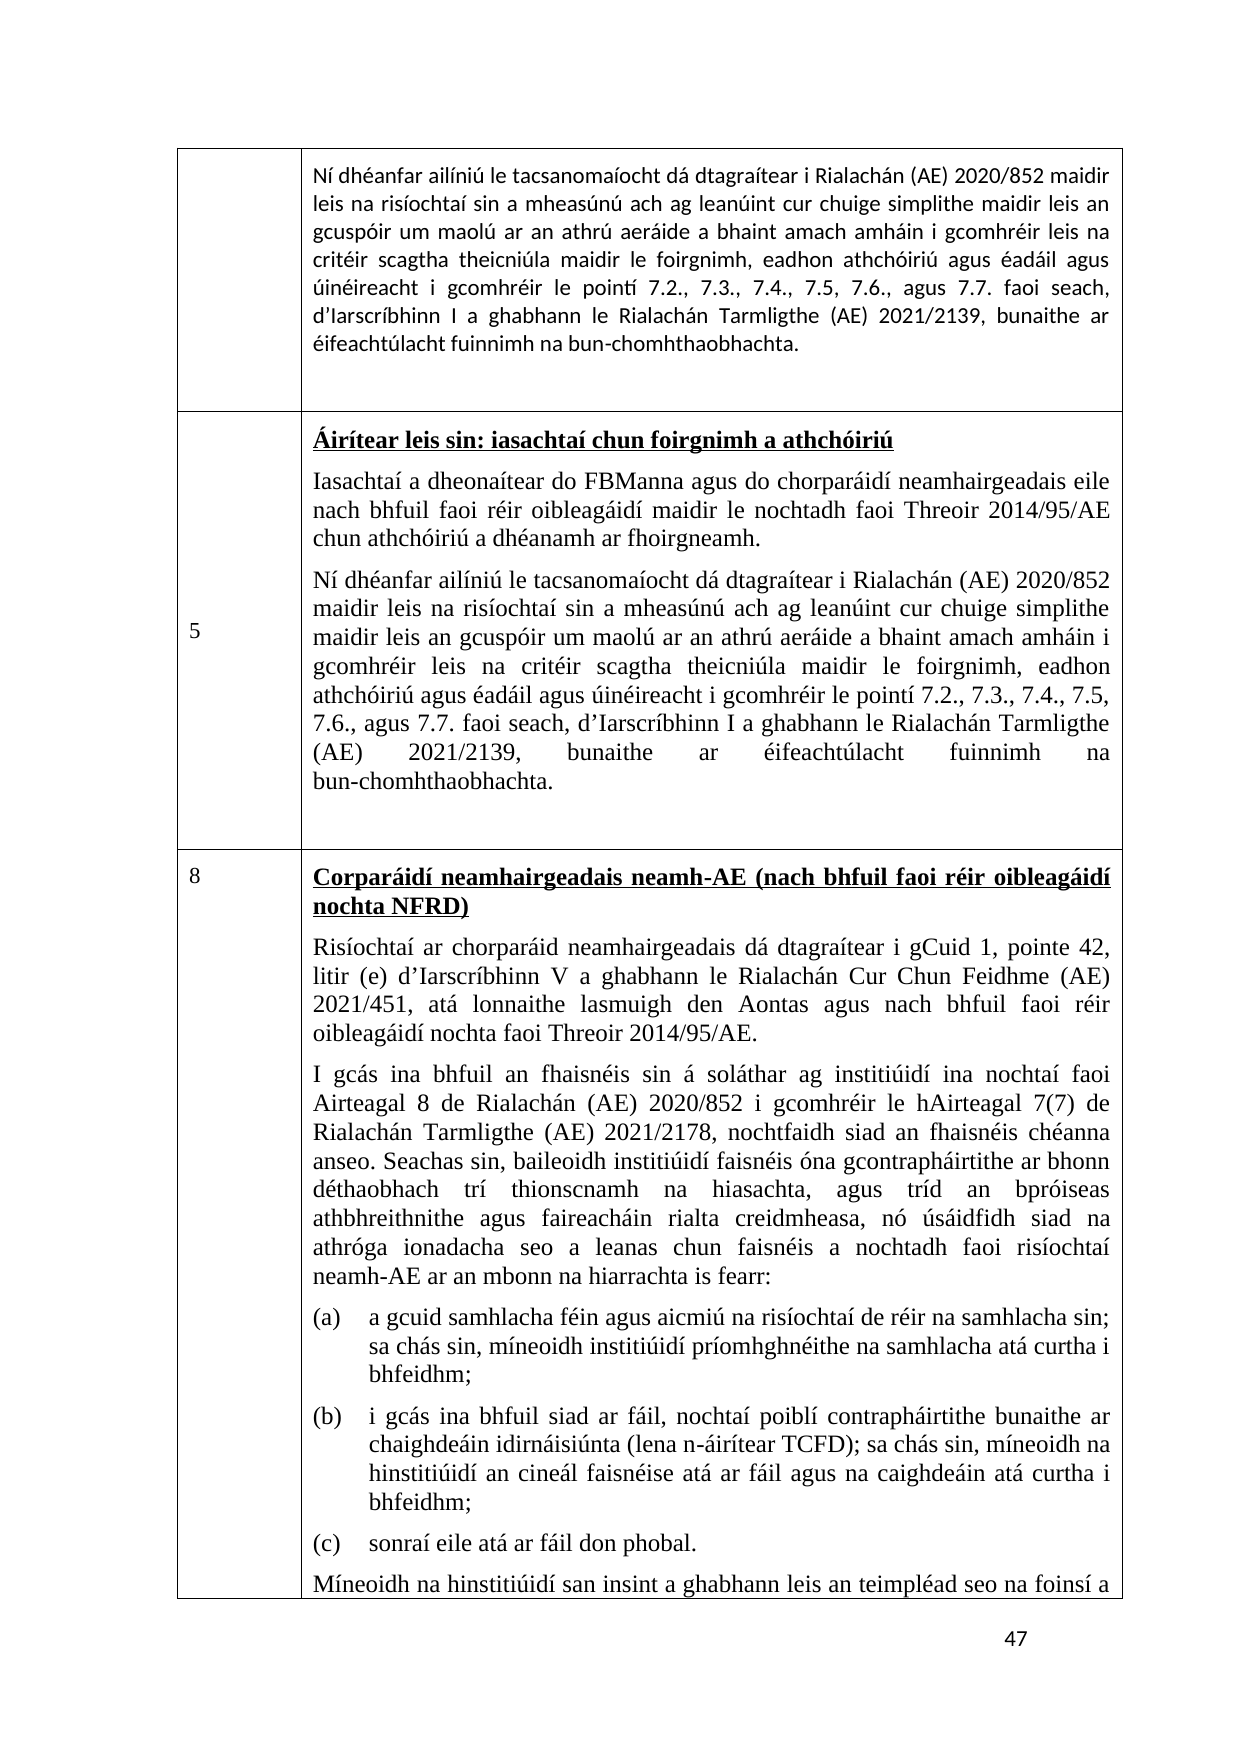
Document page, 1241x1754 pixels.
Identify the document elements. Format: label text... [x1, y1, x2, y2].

table_cell 5 [178, 412, 301, 848]
table_cell 8 [178, 850, 301, 1598]
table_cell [302, 850, 1122, 1598]
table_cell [302, 149, 1122, 411]
table_cell 4 [178, 149, 301, 411]
table_cell Áirítear leis sin: iasachtaí chun foirgnimh a athchóiriú Iasachtaí a dheonaítear do FBManna agus do chorparáidí neamhairgeadais eile nach bhfuil faoi réir oibleagáidí maidir le nochtadh faoi Threoir 2014/95/AE chun athchóiriú a dhéanamh ar fhoirgneamh. Ní dhéanfar ailíniú le tacsanomaíocht dá dtagraítear i Rialachán (AE) 2020/852 maidir leis na risíochtaí sin a mheasúnú ach ag leanúint cur chuige simplithe maidir leis an gcuspóir um maolú ar an athrú aeráide a bhaint amach amháin i gcomhréir leis na critéir scagtha theicniúla maidir le foirgnimh, eadhon athchóiriú agus éadáil agus úinéireacht i gcomhréir le pointí 7.2., 7.3., 7.4., 7.5, 7.6., agus 7.7. faoi seach, d’Iarscríbhinn I a ghabhann le Rialachán Tarmligthe (AE) 2021/2139, bunaithe ar éifeachtúlacht fuinnimh na bun-chomhthaobhachta. [302, 412, 1122, 848]
